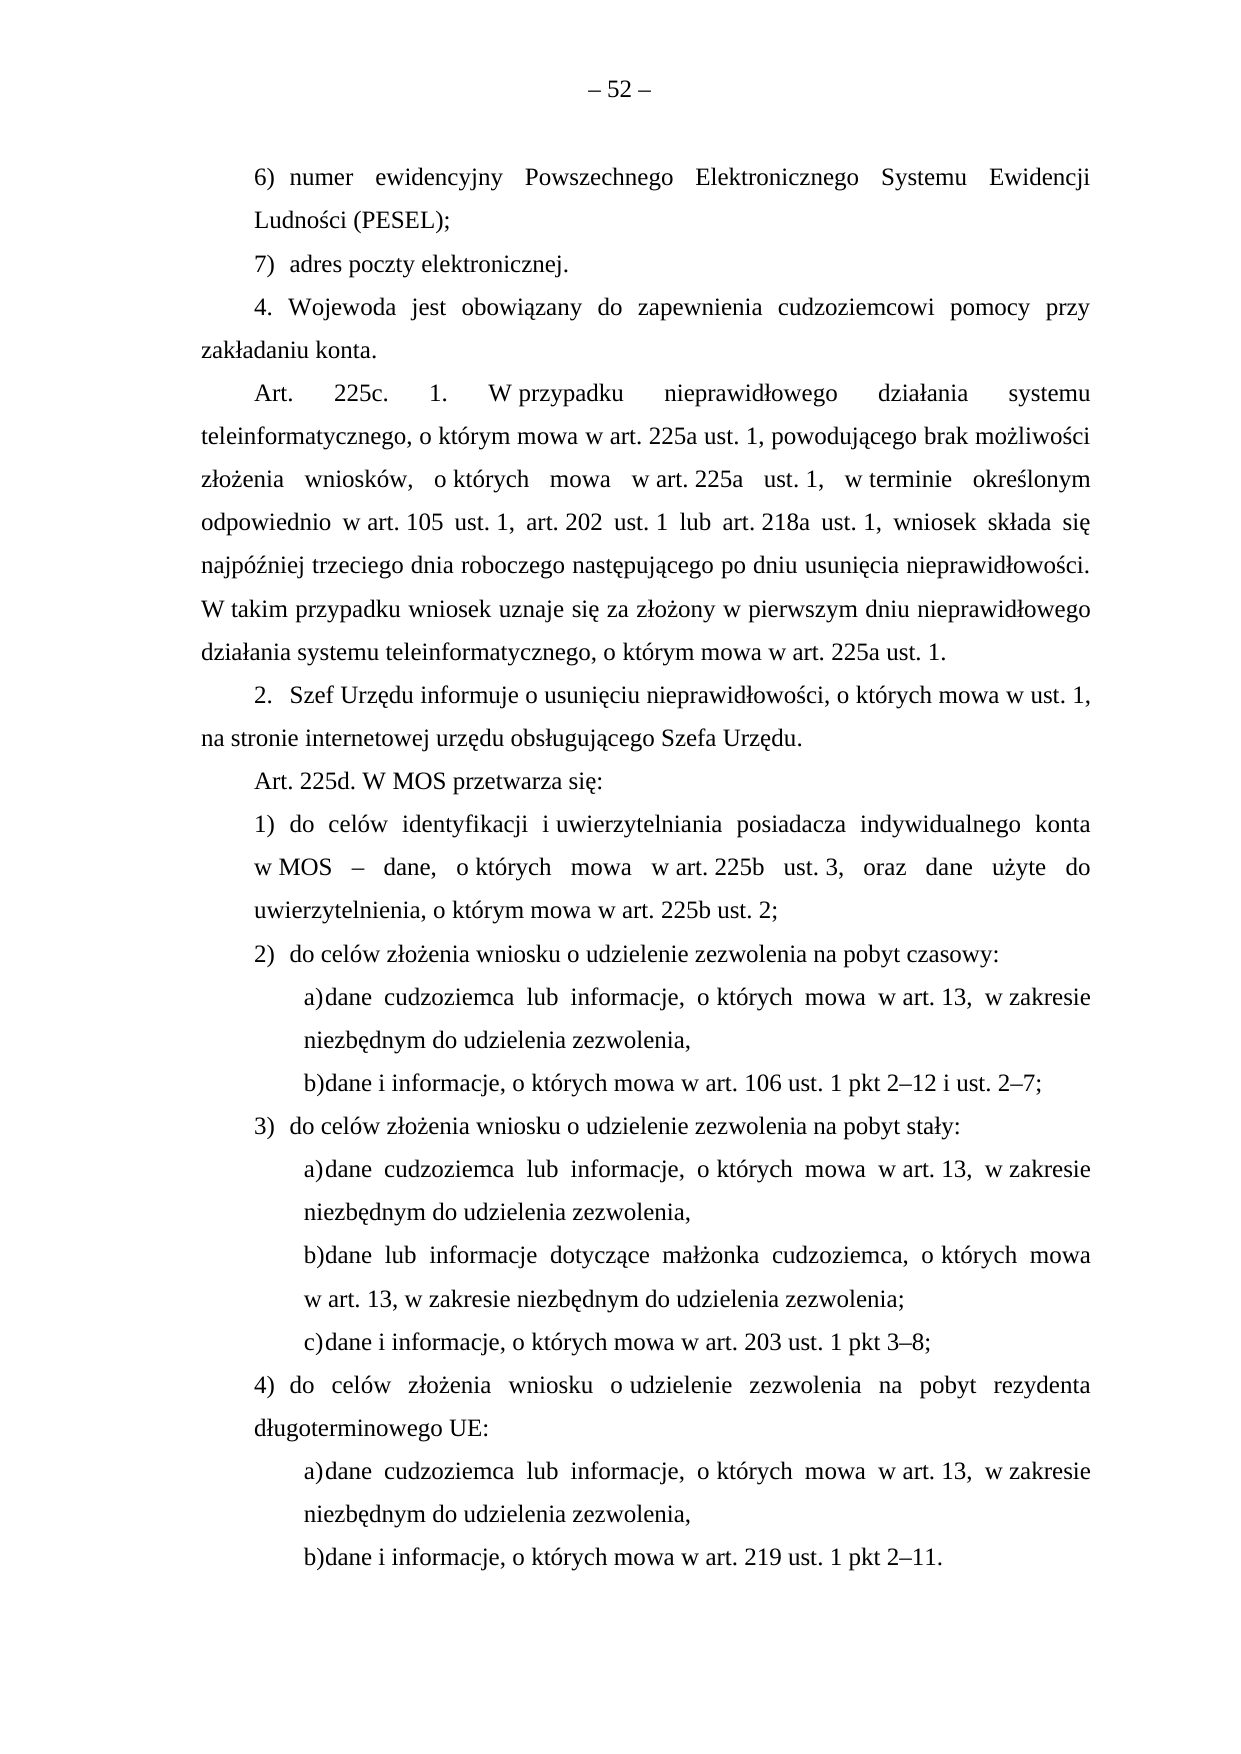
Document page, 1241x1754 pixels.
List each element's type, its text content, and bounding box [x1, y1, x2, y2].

text 2) do celów złożenia wniosku o udzielenie zezwolenia na pobyt czasowy: [254, 939, 1091, 967]
text a) dane cudzoziemca lub informacje, o których mowa w art. 13, w zakresie niezbędnym do udzielenia zezwolenia, [304, 1456, 1091, 1528]
text 2. Szef Urzędu informuje o usunięciu nieprawidłowości, o których mowa w ust. 1, na stronie internetowej urzędu obsługującego Szefa Urzędu. [201, 680, 1091, 752]
text 3) do celów złożenia wniosku o udzielenie zezwolenia na pobyt stały: [254, 1111, 1091, 1140]
text c) dane i informacje, o których mowa w art. 203 ust. 1 pkt 3–8; [304, 1327, 1091, 1356]
text b) dane i informacje, o których mowa w art. 219 ust. 1 pkt 2–11. [304, 1542, 1091, 1571]
text a) dane cudzoziemca lub informacje, o których mowa w art. 13, w zakresie niezbędnym do udzielenia zezwolenia, [304, 1154, 1091, 1226]
text 7) adres poczty elektronicznej. [254, 249, 1091, 277]
text 4) do celów złożenia wniosku o udzielenie zezwolenia na pobyt rezydenta długoterminowego UE: [254, 1370, 1091, 1442]
text 6) numer ewidencyjny Powszechnego Elektronicznego Systemu Ewidencji Ludności (PESEL); [254, 162, 1091, 234]
text Art. 225d. W MOS przetwarza się: [201, 766, 1091, 795]
text b) dane lub informacje dotyczące małżonka cudzoziemca, o których mowa w art. 13, w zakresie niezbędnym do udzielenia zezwolenia; [304, 1241, 1091, 1312]
text b) dane i informacje, o których mowa w art. 106 ust. 1 pkt 2–12 i ust. 2–7; [304, 1068, 1091, 1097]
text 1) do celów identyfikacji i uwierzytelniania posiadacza indywidualnego konta w MOS – dane, o których mowa w art. 225b ust. 3, oraz dane użyte do uwierzytelnienia, o którym mowa w art. 225b ust. 2; [254, 809, 1091, 924]
text Art. 225c. 1. W przypadku nieprawidłowego działania systemu teleinformatycznego, o którym mowa w art. 225a ust. 1, powodującego brak możliwości złożenia wniosków, o których mowa w art. 225a ust. 1, w terminie określonym odpowiednio w art. 105 ust. 1, art. 202 ust. 1 lub art. 218a ust. 1, wniosek składa się najpóźniej trzeciego dnia roboczego następującego po dniu usunięcia nieprawidłowości. W takim przypadku wniosek uznaje się za złożony w pierwszym dniu nieprawidłowego działania systemu teleinformatycznego, o którym mowa w art. 225a ust. 1. [201, 378, 1091, 666]
text a) dane cudzoziemca lub informacje, o których mowa w art. 13, w zakresie niezbędnym do udzielenia zezwolenia, [304, 982, 1091, 1054]
text 4. Wojewoda jest obowiązany do zapewnienia cudzoziemcowi pomocy przy zakładaniu konta. [201, 292, 1091, 364]
